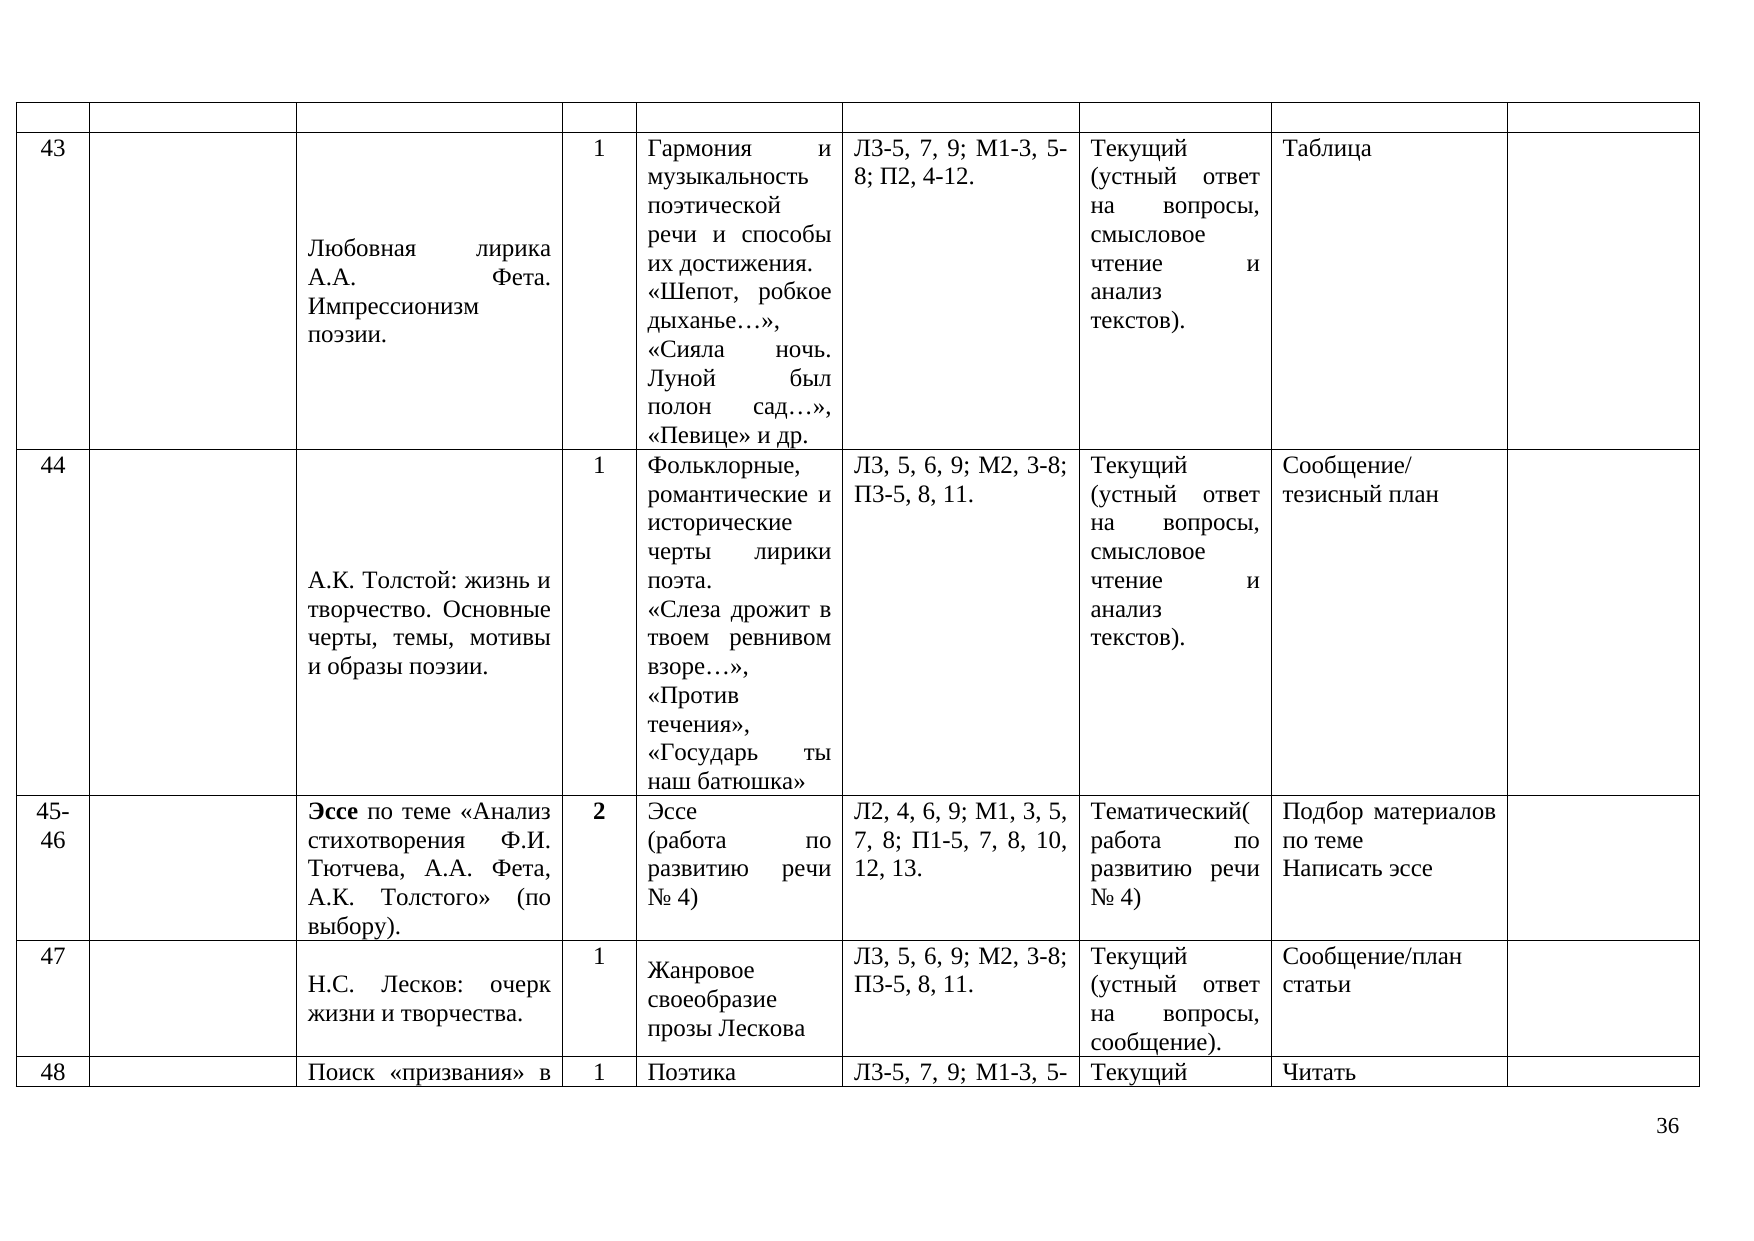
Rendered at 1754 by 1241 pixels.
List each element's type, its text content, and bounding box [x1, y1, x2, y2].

table_cell Тематический(работа по развитию речи № 4) [1080, 796, 1271, 940]
table_cell [90, 941, 296, 1056]
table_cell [1080, 103, 1271, 132]
table_cell Текущий (устный ответ на вопросы, сообщение). [1080, 941, 1271, 1056]
table_cell 1 [563, 103, 636, 132]
table_cell Фольклорные, романтические и исторические черты лирики поэта. «Слеза дрожит в твоем ревнивом взоре…», «Против течения», «Государь ты наш батюшка» [637, 450, 842, 795]
table_cell Эссе по теме «Анализ стихотворения Ф.И. Тютчева, А.А. Фета, А.К. Толстого» (по выбору). [297, 796, 562, 940]
table_cell [1508, 941, 1699, 1056]
table_cell 42 [17, 103, 89, 132]
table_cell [297, 103, 562, 132]
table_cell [297, 1057, 562, 1086]
table_cell [1508, 103, 1699, 132]
table_cell Гармония и музыкальность поэтической речи и способы их достижения. «Шепот, робкое дыханье…», «Сияла ночь. Луной был полон сад…», «Певице» и др. [637, 133, 842, 449]
table_cell Н.С. Лесков: очерк жизни и творчества. [297, 941, 562, 1056]
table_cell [843, 103, 1079, 132]
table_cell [637, 103, 842, 132]
table_cell [1508, 133, 1699, 449]
table_cell Читать произведение [1272, 1057, 1507, 1086]
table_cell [637, 1057, 842, 1086]
table_cell 1 [563, 941, 636, 1056]
table_cell 44 [17, 450, 89, 795]
table_cell Сообщение/план статьи [1272, 941, 1507, 1056]
table_cell [1508, 796, 1699, 940]
table_cell Л3-5, 7, 9; М1-3, 5-8; П2, 4-12. [843, 133, 1079, 449]
table_cell [90, 450, 296, 795]
table_cell Текущий (устный ответ на вопросы, смысловое чтение и анализ текстов). [1080, 450, 1271, 795]
table_cell 1 [563, 133, 636, 449]
table_cell [1508, 450, 1699, 795]
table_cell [1080, 1057, 1271, 1086]
table_cell [90, 133, 296, 449]
table_cell Эссе (работа по развитию речи № 4) [637, 796, 842, 940]
table_cell Текущий (устный ответ на вопросы, смысловое чтение и анализ текстов). [1080, 133, 1271, 449]
table_cell [1508, 1057, 1699, 1086]
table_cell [1272, 103, 1507, 132]
table_cell Л3, 5, 6, 9; М2, 3-8; П3-5, 8, 11. [843, 450, 1079, 795]
table_cell [90, 103, 296, 132]
table_cell 47 [17, 941, 89, 1056]
table_cell 48 [17, 1057, 89, 1086]
table_cell [90, 1057, 296, 1086]
table_cell Любовная лирика А.А. Фета. Импрессионизм поэзии. [297, 133, 562, 449]
table_cell 1 [563, 1057, 636, 1086]
table_cell 45-46 [17, 796, 89, 940]
table_cell Л2, 4, 6, 9; М1, 3, 5, 7, 8; П1-5, 7, 8, 10, 12, 13. [843, 796, 1079, 940]
table_cell Таблица [1272, 133, 1507, 449]
table_cell Жанровое своеобразие прозы Лескова [637, 941, 842, 1056]
table_cell 2 [563, 796, 636, 940]
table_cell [843, 1057, 1079, 1086]
table_cell 43 [17, 133, 89, 449]
table_cell А.К. Толстой: жизнь и творчество. Основные черты, темы, мотивы и образы поэзии. [297, 450, 562, 795]
table_cell [90, 796, 296, 940]
table_cell Л3, 5, 6, 9; М2, 3-8; П3-5, 8, 11. [843, 941, 1079, 1056]
table_cell 1 [563, 450, 636, 795]
table_cell Сообщение/тезисный план [1272, 450, 1507, 795]
table_cell Подбор материалов по теме Написать эссе [1272, 796, 1507, 940]
